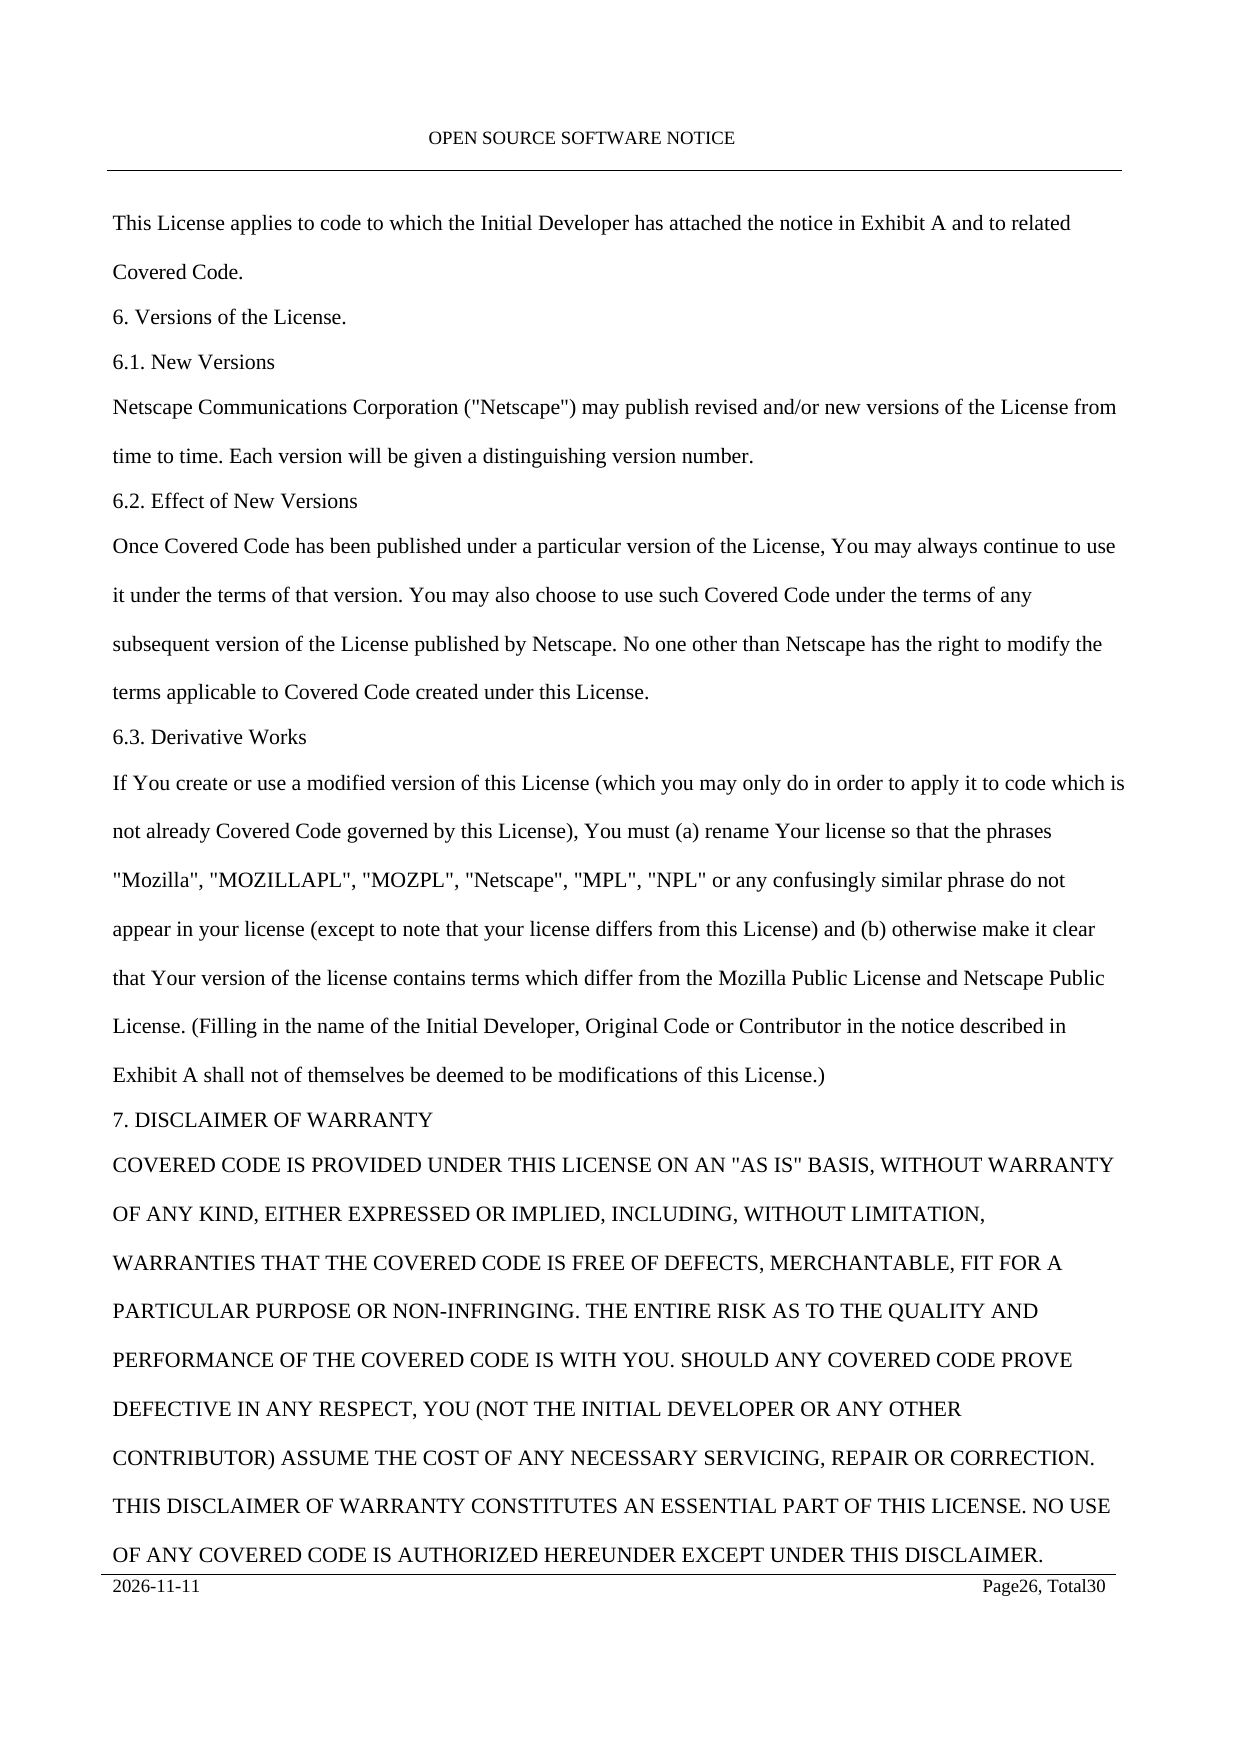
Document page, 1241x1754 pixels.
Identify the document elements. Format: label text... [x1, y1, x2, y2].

text Netscape Communications Corporation ("Netscape") may publish revised and/or new versions of the License from time to time. Each version will be given a distinguishing version number. [112, 390, 1128, 472]
text Once Covered Code has been published under a particular version of the License, You may always continue to use it under the terms of that version. You may also choose to use such Covered Code under the terms of any subsequent version of the License published by Netscape. No one other than Netscape has the right to modify the terms applicable to Covered Code created under this License. [112, 529, 1128, 708]
text 7. DISCLAIMER OF WARRANTY [112, 1103, 1128, 1136]
text 6. Versions of the License. [112, 300, 1128, 333]
text This License applies to code to which the Initial Developer has attached the notice in Exhibit A and to related Covered Code. [112, 206, 1128, 288]
text If You create or use a modified version of this License (which you may only do in order to apply it to code which is not already Covered Code governed by this License), You must (a) rename Your license so that the phrases "Mozilla", "MOZILLAPL", "MOZPL", "Netscape", "MPL", "NPL" or any confusingly similar phrase do not appear in your license (except to note that your license differs from this License) and (b) otherwise make it clear that Your version of the license contains terms which differ from the Mozilla Public License and Netscape Public License. (Filling in the name of the Initial Developer, Original Code or Contributor in the notice described in Exhibit A shall not of themselves be deemed to be modifications of this License.) [112, 766, 1128, 1091]
text 6.1. New Versions [112, 345, 1128, 378]
text 6.3. Derivative Works [112, 721, 1128, 753]
text COVERED CODE IS PROVIDED UNDER THIS LICENSE ON AN "AS IS" BASIS, WITHOUT WARRANTY OF ANY KIND, EITHER EXPRESSED OR IMPLIED, INCLUDING, WITHOUT LIMITATION, WARRANTIES THAT THE COVERED CODE IS FREE OF DEFECTS, MERCHANTABLE, FIT FOR A PARTICULAR PURPOSE OR NON-INFRINGING. THE ENTIRE RISK AS TO THE QUALITY AND PERFORMANCE OF THE COVERED CODE IS WITH YOU. SHOULD ANY COVERED CODE PROVE DEFECTIVE IN ANY RESPECT, YOU (NOT THE INITIAL DEVELOPER OR ANY OTHER CONTRIBUTOR) ASSUME THE COST OF ANY NECESSARY SERVICING, REPAIR OR CORRECTION. THIS DISCLAIMER OF WARRANTY CONSTITUTES AN ESSENTIAL PART OF THIS LICENSE. NO USE OF ANY COVERED CODE IS AUTHORIZED HEREUNDER EXCEPT UNDER THIS DISCLAIMER. [112, 1148, 1128, 1571]
text 6.2. Effect of New Versions [112, 484, 1128, 517]
